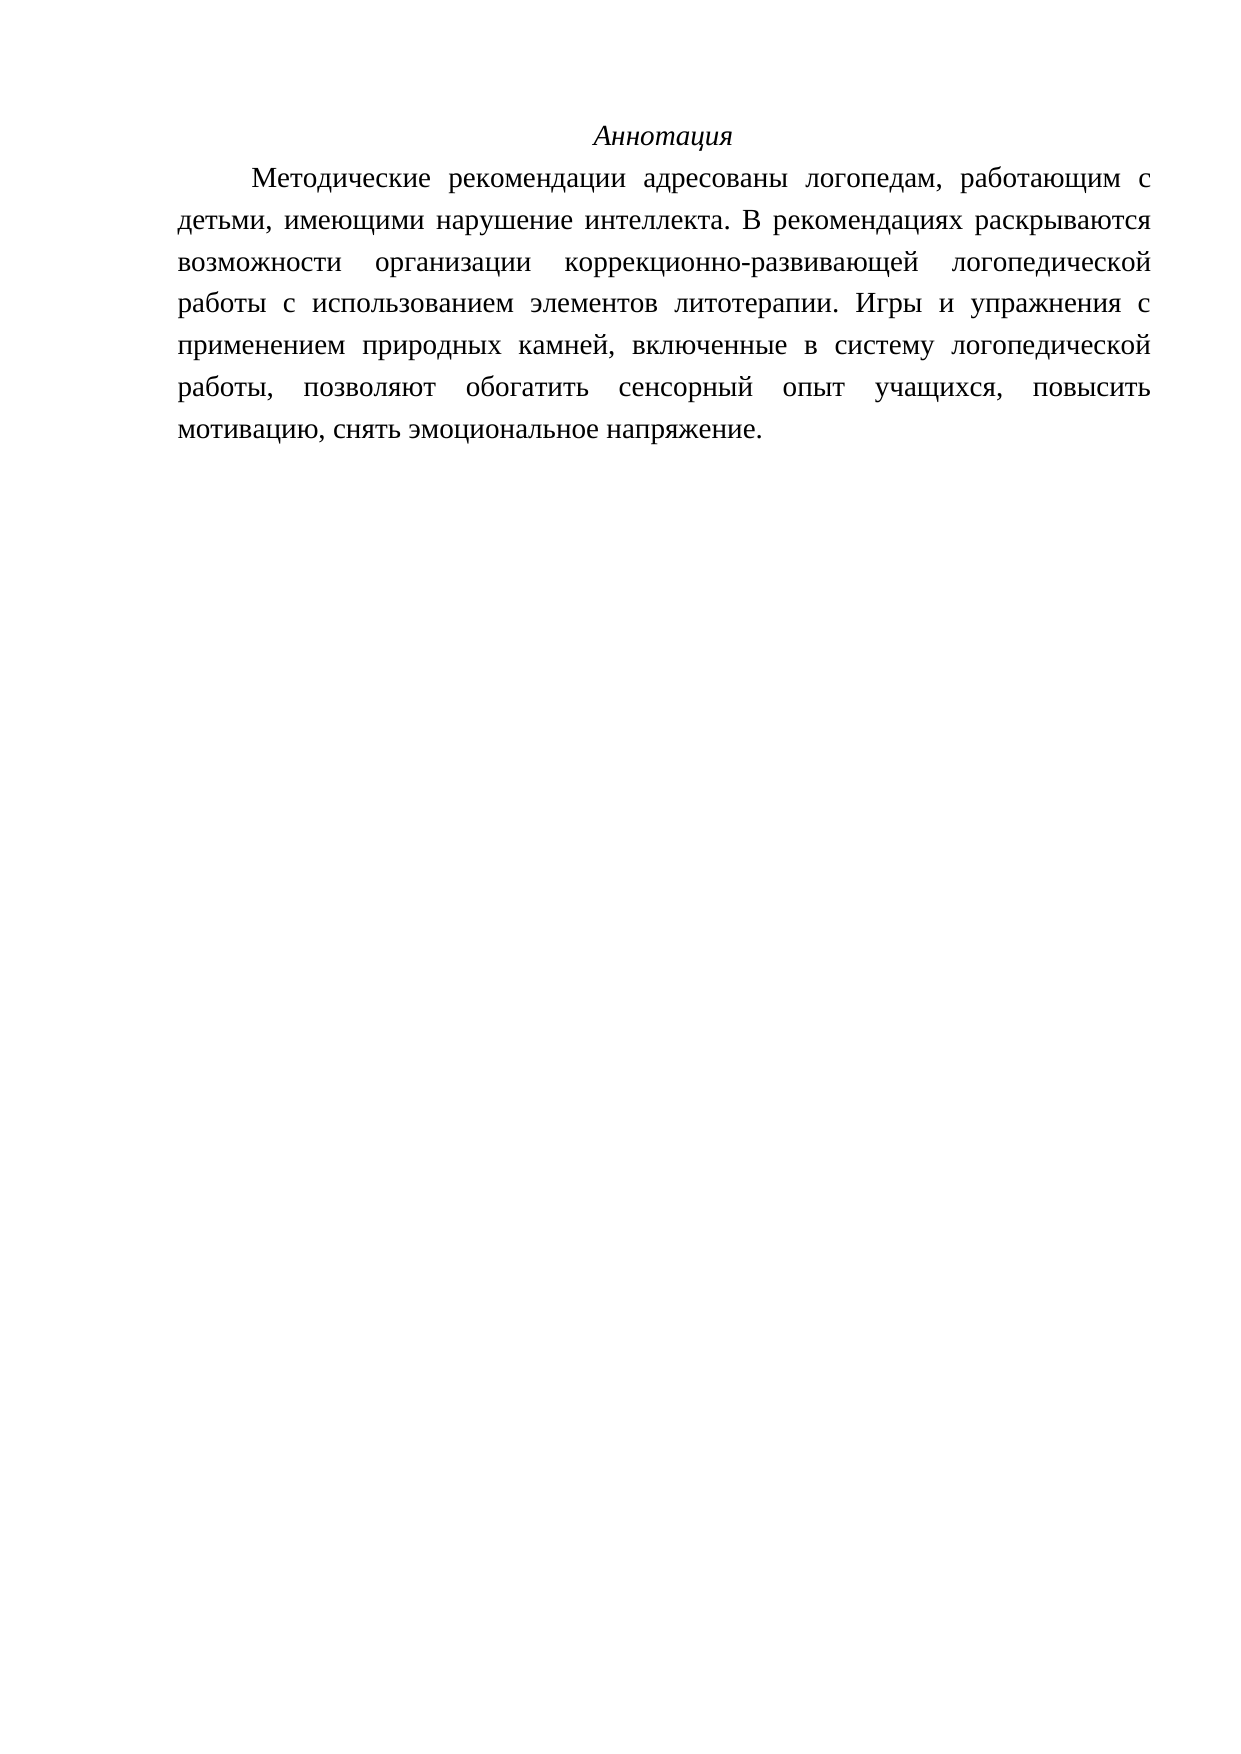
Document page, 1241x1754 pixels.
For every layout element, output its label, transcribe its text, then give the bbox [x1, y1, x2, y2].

text Аннотация [177, 118, 1152, 152]
text Методические рекомендации адресованы логопедам, работающим с детьми, имеющими нарушение интеллекта. В рекомендациях раскрываются возможности организации коррекционно-развивающей логопедической работы с использованием элементов литотерапии. Игры и упражнения с применением природных камней, включенные в систему логопедической работы, позволяют обогатить сенсорный опыт учащихся, повысить мотивацию, снять эмоциональное напряжение. [177, 160, 1152, 445]
